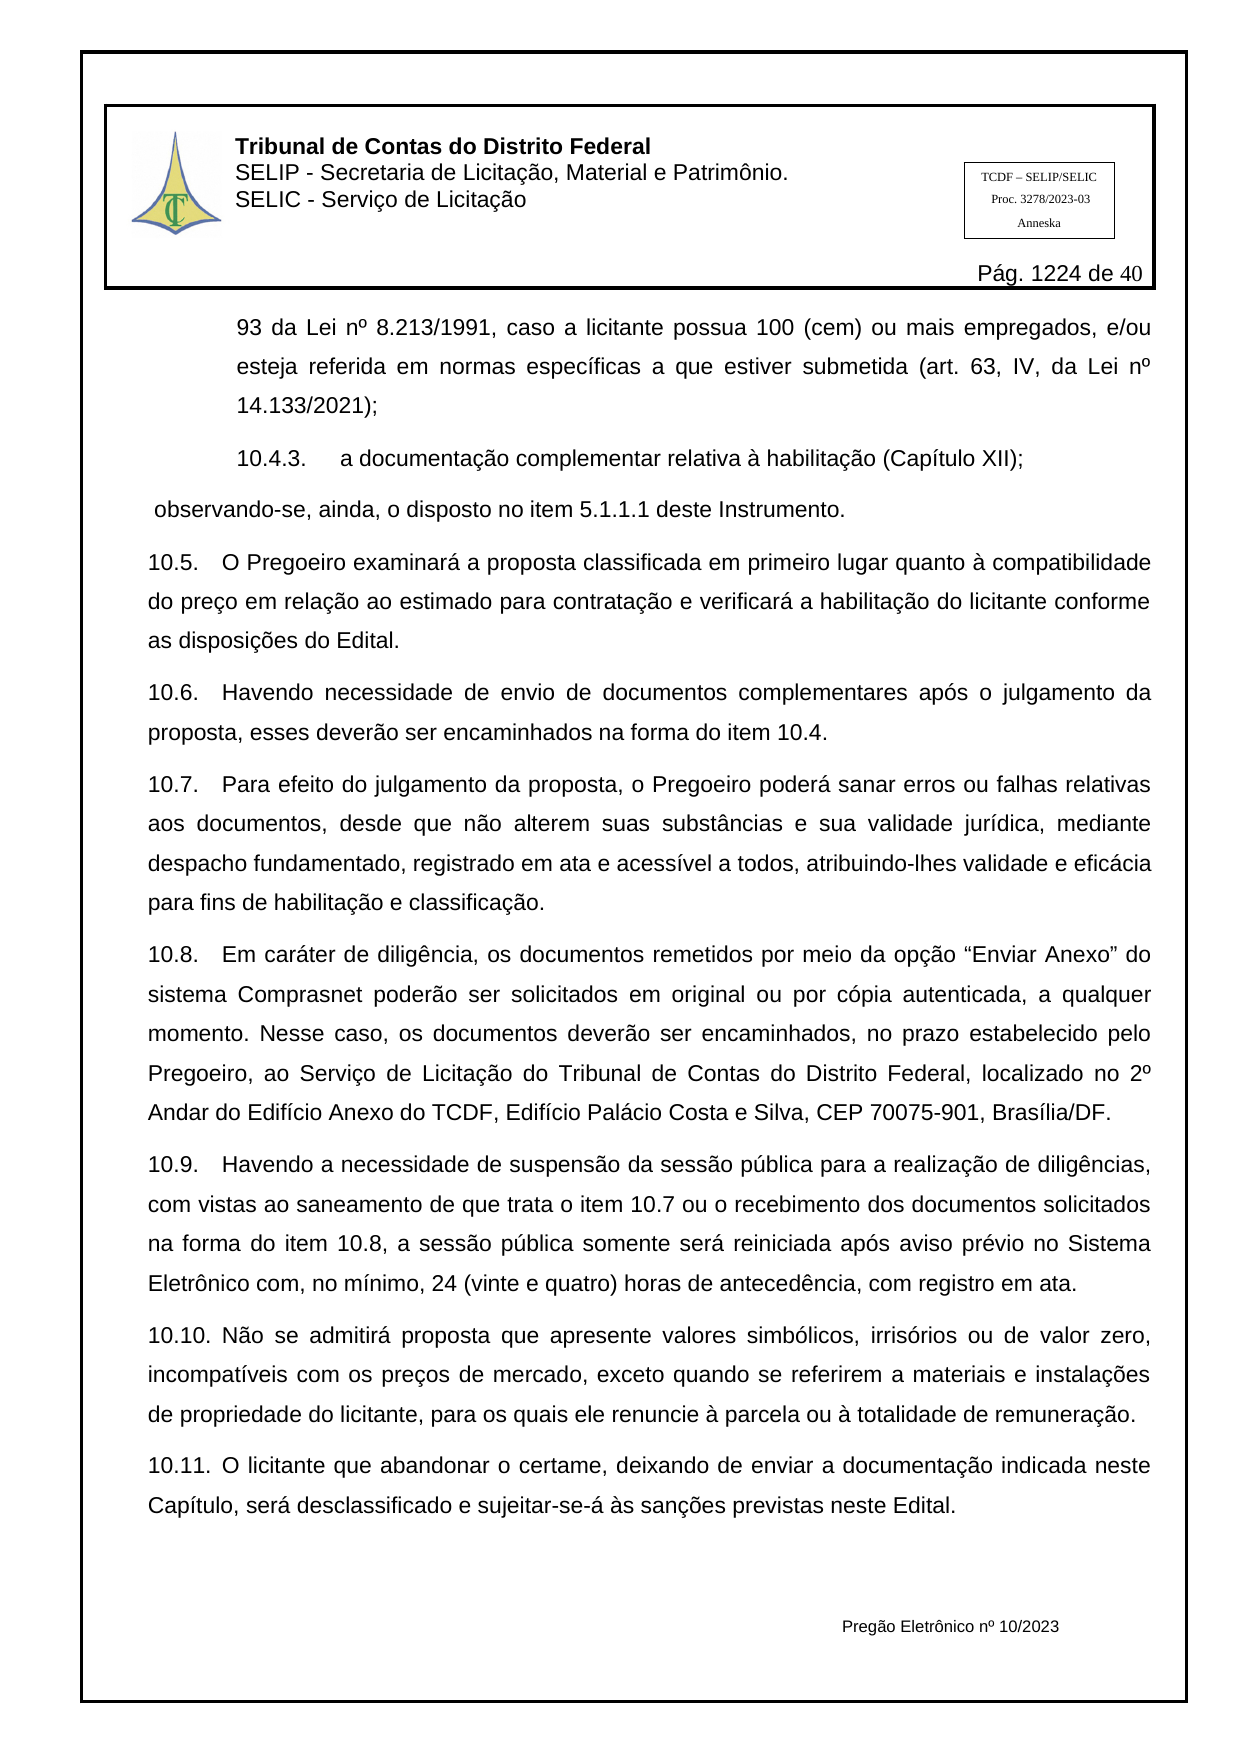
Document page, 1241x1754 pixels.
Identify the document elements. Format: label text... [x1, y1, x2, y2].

text 10.4.3. a documentação complementar relativa à habilitação (Capítulo XII); [236, 444, 1152, 471]
text 10.11. O licitante que abandonar o certame, deixando de enviar a documentação indicada neste Capítulo, será desclassificado e sujeitar-se-á às sanções previstas neste Edital. [148, 1452, 1152, 1518]
text 10.7. Para efeito do julgamento da proposta, o Pregoeiro poderá sanar erros ou falhas relativas aos documentos, desde que não alterem suas substâncias e sua validade jurídica, mediante despacho fundamentado, registrado em ata e acessível a todos, atribuindo-lhes validade e eficácia para fins de habilitação e classificação. [148, 771, 1152, 916]
text 10.9. Havendo a necessidade de suspensão da sessão pública para a realização de diligências, com vistas ao saneamento de que trata o item 10.7 ou o recebimento dos documentos solicitados na forma do item 10.8, a sessão pública somente será reiniciada após aviso prévio no Sistema Eletrônico com, no mínimo, 24 (vinte e quatro) horas de antecedência, com registro em ata. [148, 1151, 1152, 1296]
text 10.6. Havendo necessidade de envio de documentos complementares após o julgamento da proposta, esses deverão ser encaminhados na forma do item 10.4. [148, 679, 1152, 745]
picture [126, 115, 230, 249]
text 10.8. Em caráter de diligência, os documentos remetidos por meio da opção “Enviar Anexo” do sistema Comprasnet poderão ser solicitados em original ou por cópia autenticada, a qualquer momento. Nesse caso, os documentos deverão ser encaminhados, no prazo estabelecido pelo Pregoeiro, ao Serviço de Licitação do Tribunal de Contas do Distrito Federal, localizado no 2º Andar do Edifício Anexo do TCDF, Edifício Palácio Costa e Silva, CEP 70075-901, Brasília/DF. [148, 941, 1152, 1126]
text observando-se, ainda, o disposto no item 5.1.1.1 deste Instrumento. [148, 496, 1152, 523]
text 10.10. Não se admitirá proposta que apresente valores simbólicos, irrisórios ou de valor zero, incompatíveis com os preços de mercado, exceto quando se referirem a materiais e instalações de propriedade do licitante, para os quais ele renuncie à parcela ou à totalidade de remuneração. [148, 1322, 1152, 1427]
text 10.5. O Pregoeiro examinará a proposta classificada em primeiro lugar quanto à compatibilidade do preço em relação ao estimado para contratação e verificará a habilitação do licitante conforme as disposições do Edital. [148, 548, 1152, 654]
